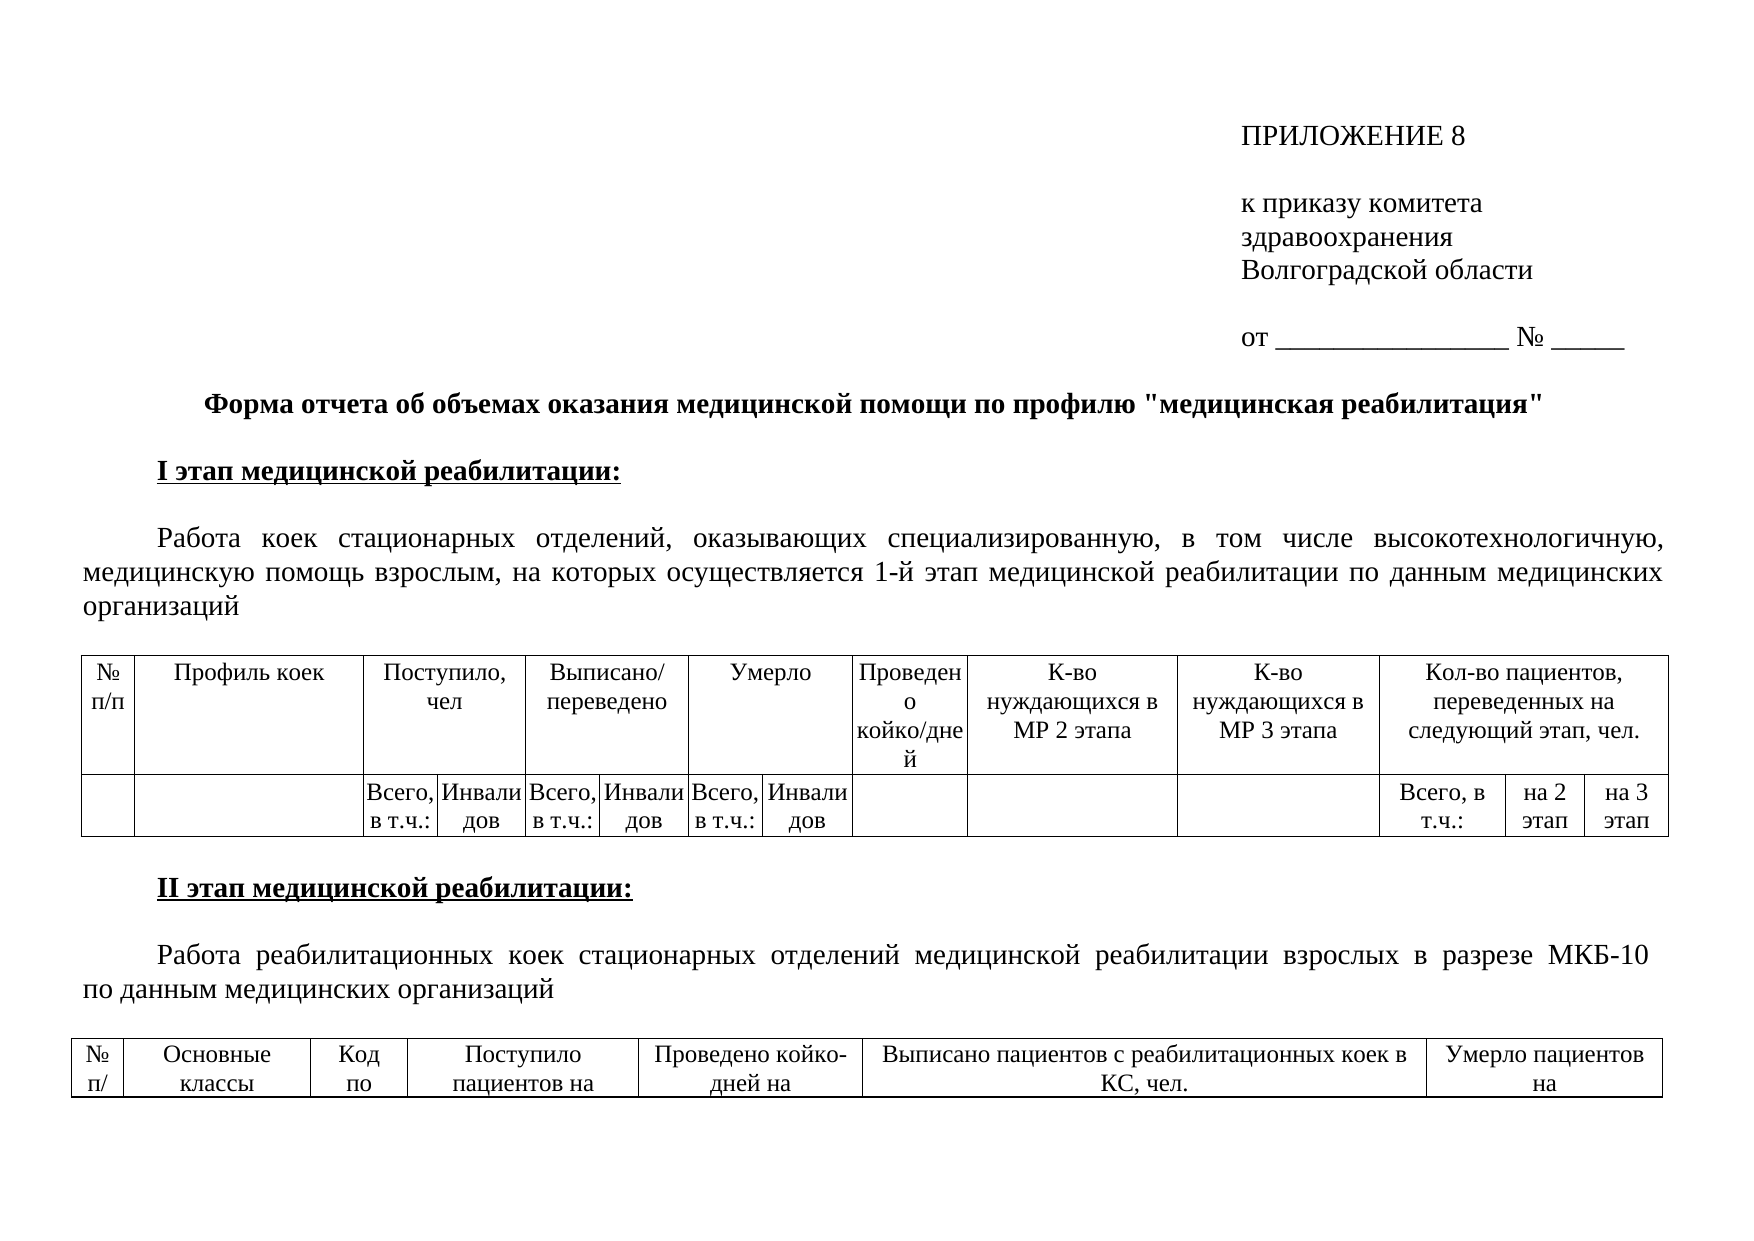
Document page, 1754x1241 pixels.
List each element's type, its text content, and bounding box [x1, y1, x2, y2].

table_cell [968, 775, 1177, 836]
text II этап медицинской реабилитации: [83, 870, 1665, 904]
table_header Профиль коек [135, 656, 363, 774]
table_header ПРИЛОЖЕНИЕ 8 к приказу комитета здравоохранения Волгоградской области от ________________ № _____ [1167, 118, 1665, 386]
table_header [639, 1039, 862, 1096]
table_cell Всего, в т.ч.: [689, 775, 762, 836]
table_cell [135, 775, 363, 836]
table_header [1427, 1039, 1662, 1096]
table_cell [1178, 775, 1379, 836]
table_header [863, 1039, 1426, 1096]
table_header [124, 1039, 310, 1096]
table_cell на 3 этап [1585, 775, 1668, 836]
table_cell Инвалидов [763, 775, 852, 836]
table_cell [82, 775, 134, 836]
table_cell Всего, в т.ч.: [364, 775, 437, 836]
table_cell Инвалидов [600, 775, 688, 836]
table_cell на 2 этап [1506, 775, 1584, 836]
text Работа коек стационарных отделений, оказывающих специализированную, в том числе высокотехнологичную, медицинскую помощь взрослым, на которых осуществляется 1-й этап медицинской реабилитации по данным медицинских организаций [83, 521, 1665, 621]
table_cell [853, 775, 967, 836]
table_header Проведено койко/дней [853, 656, 967, 774]
table_header № п/п [82, 656, 134, 774]
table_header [408, 1039, 638, 1096]
table_header К-во нуждающихся в МР 2 этапа [968, 656, 1177, 774]
text Форма отчета об объемах оказания медицинской помощи по профилю "медицинская реабилитация" [83, 386, 1665, 420]
table_cell Инвалидов [438, 775, 525, 836]
table_cell Всего, в т.ч.: [1380, 775, 1505, 836]
table_header Выписано/ переведено [526, 656, 688, 774]
table_header Поступило, чел [364, 656, 525, 774]
text Работа реабилитационных коек стационарных отделений медицинской реабилитации взрослых в разрезе МКБ-10 по данным медицинских организаций [83, 937, 1665, 1004]
text I этап медицинской реабилитации: [83, 453, 1665, 487]
table_cell Всего, в т.ч.: [526, 775, 599, 836]
table_header К-во нуждающихся в МР 3 этапа [1178, 656, 1379, 774]
table_header Умерло [689, 656, 852, 774]
table_header № п/п [72, 1039, 123, 1096]
table_header Кол-во пациентов, переведенных на следующий этап, чел. [1380, 656, 1668, 774]
table_header Код по МКБ-10 [311, 1039, 407, 1096]
